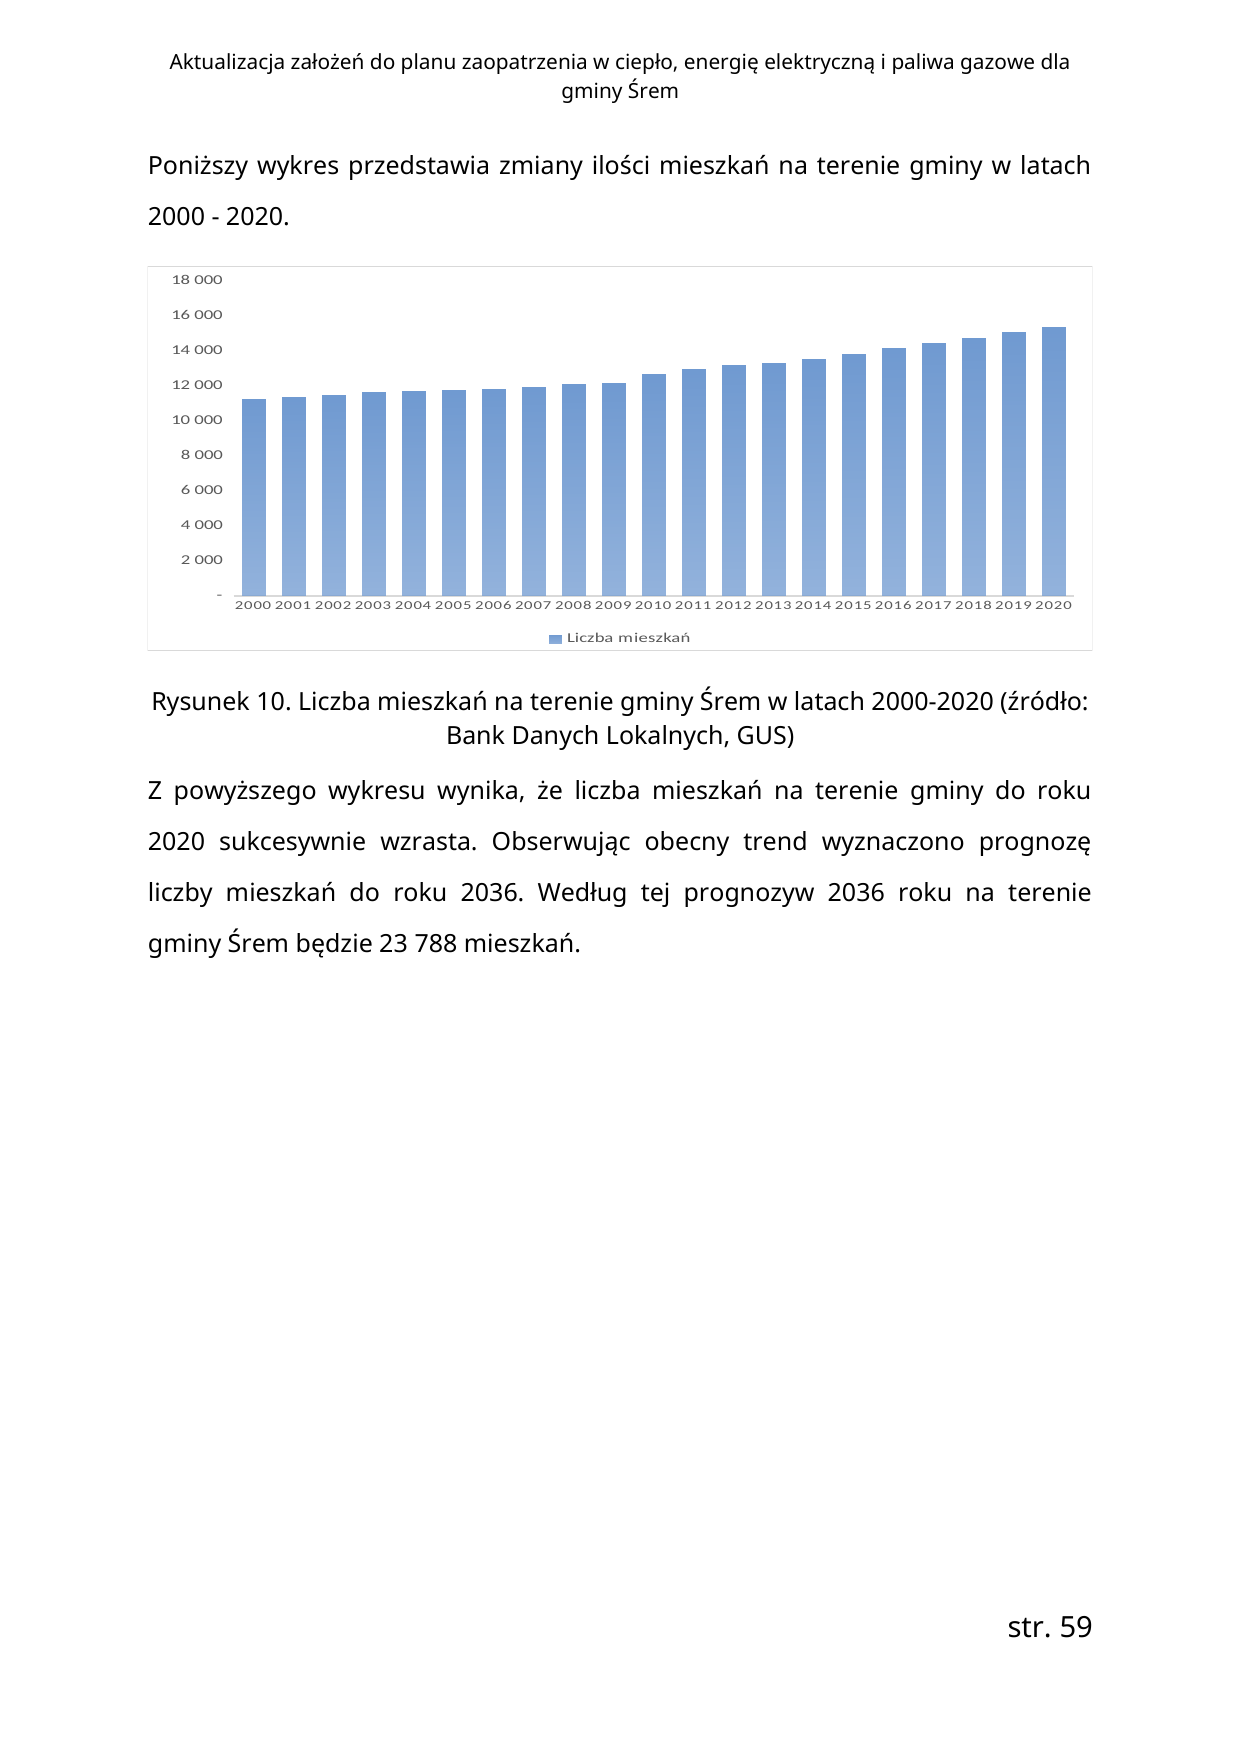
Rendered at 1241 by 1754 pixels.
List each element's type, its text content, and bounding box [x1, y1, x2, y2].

text Poniższy wykres przedstawia zmiany ilości mieszkań na terenie gminy w latach 2000 - 2020. [148, 148, 1092, 233]
text Z powyższego wykresu wynika, że liczba mieszkań na terenie gminy do roku 2020 sukcesywnie wzrasta. Obserwując obecny trend wyznaczono prognozę liczby mieszkań do roku 2036. Według tej prognozyw 2036 roku na terenie gminy Śrem będzie 23 788 mieszkań. [148, 773, 1092, 960]
text Rysunek 10. Liczba mieszkań na terenie gminy Śrem w latach 2000-2020 (źródło: Bank Danych Lokalnych, GUS) [148, 684, 1092, 752]
